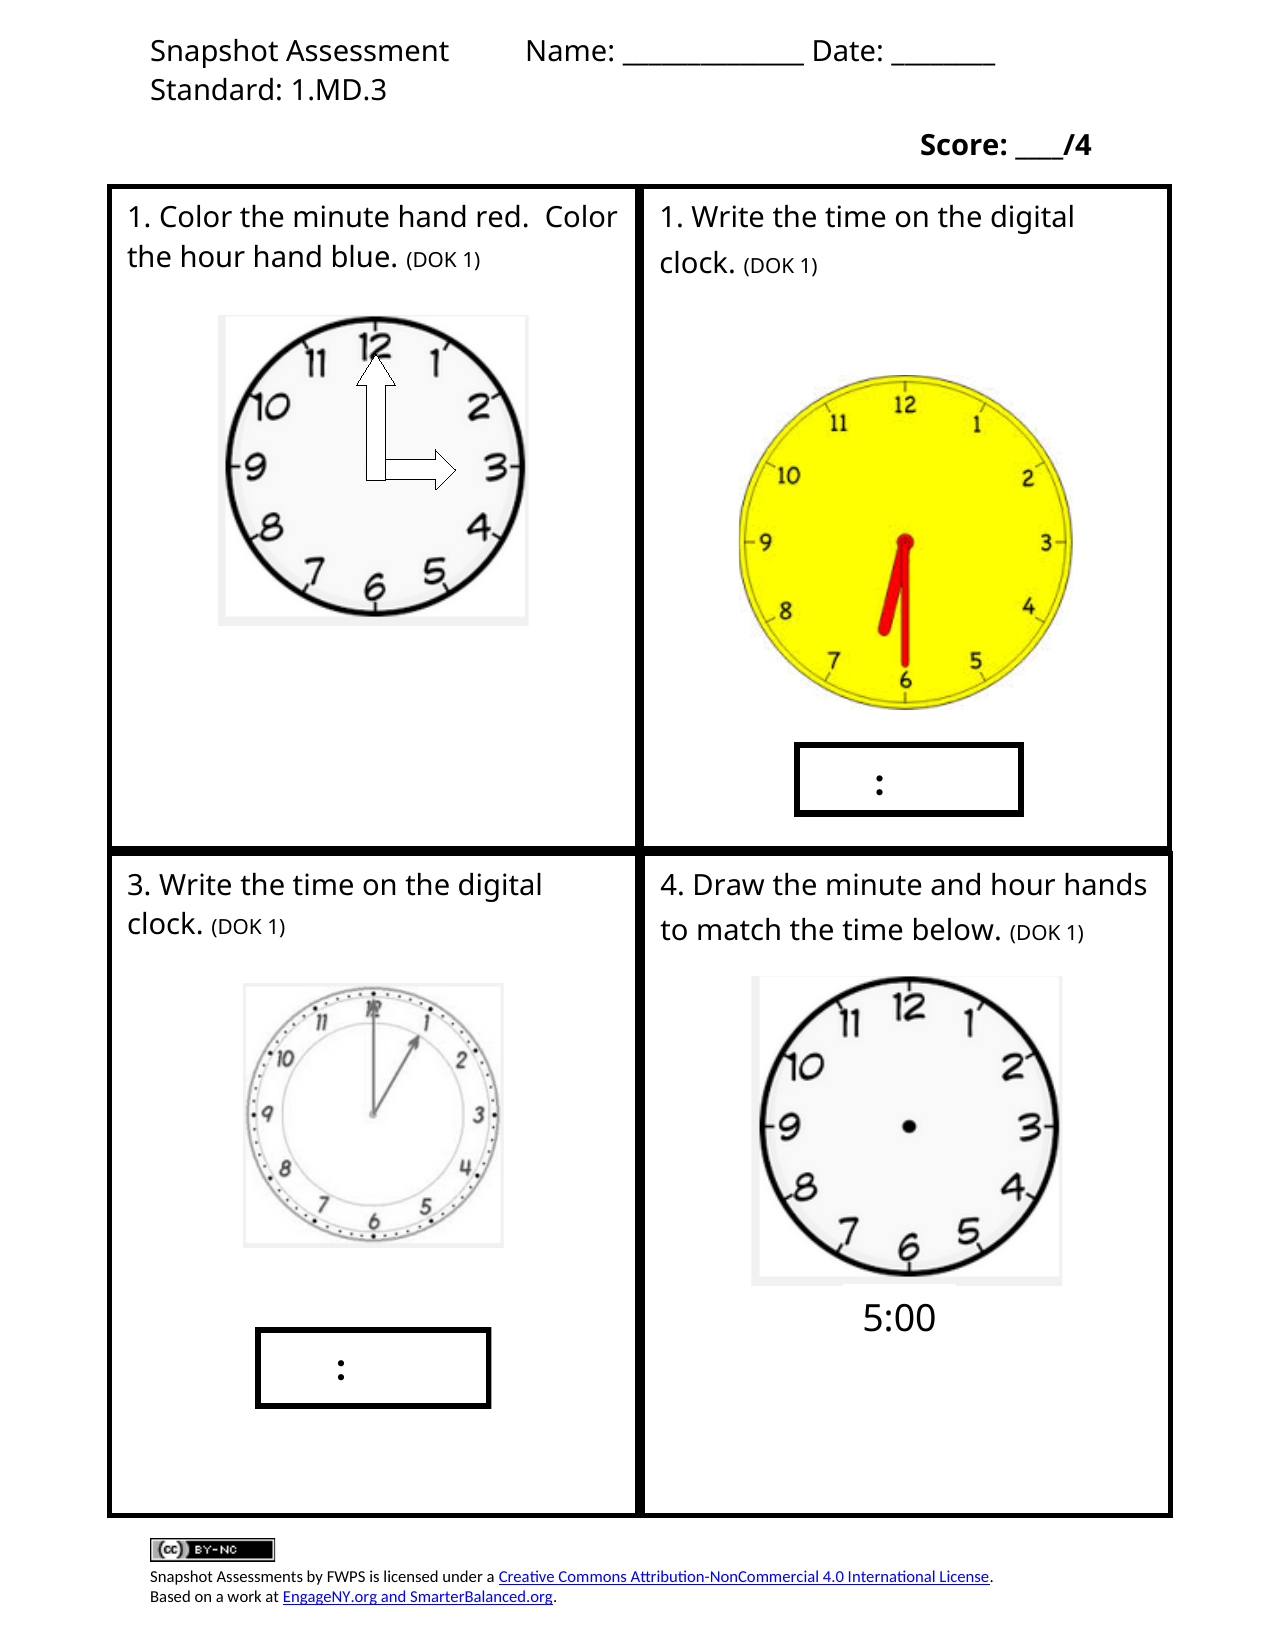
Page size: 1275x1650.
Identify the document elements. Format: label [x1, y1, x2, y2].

picture [243, 983, 504, 1248]
picture [217, 315, 529, 626]
picture [150, 1538, 275, 1562]
picture [738, 375, 1073, 710]
picture [751, 976, 1063, 1286]
